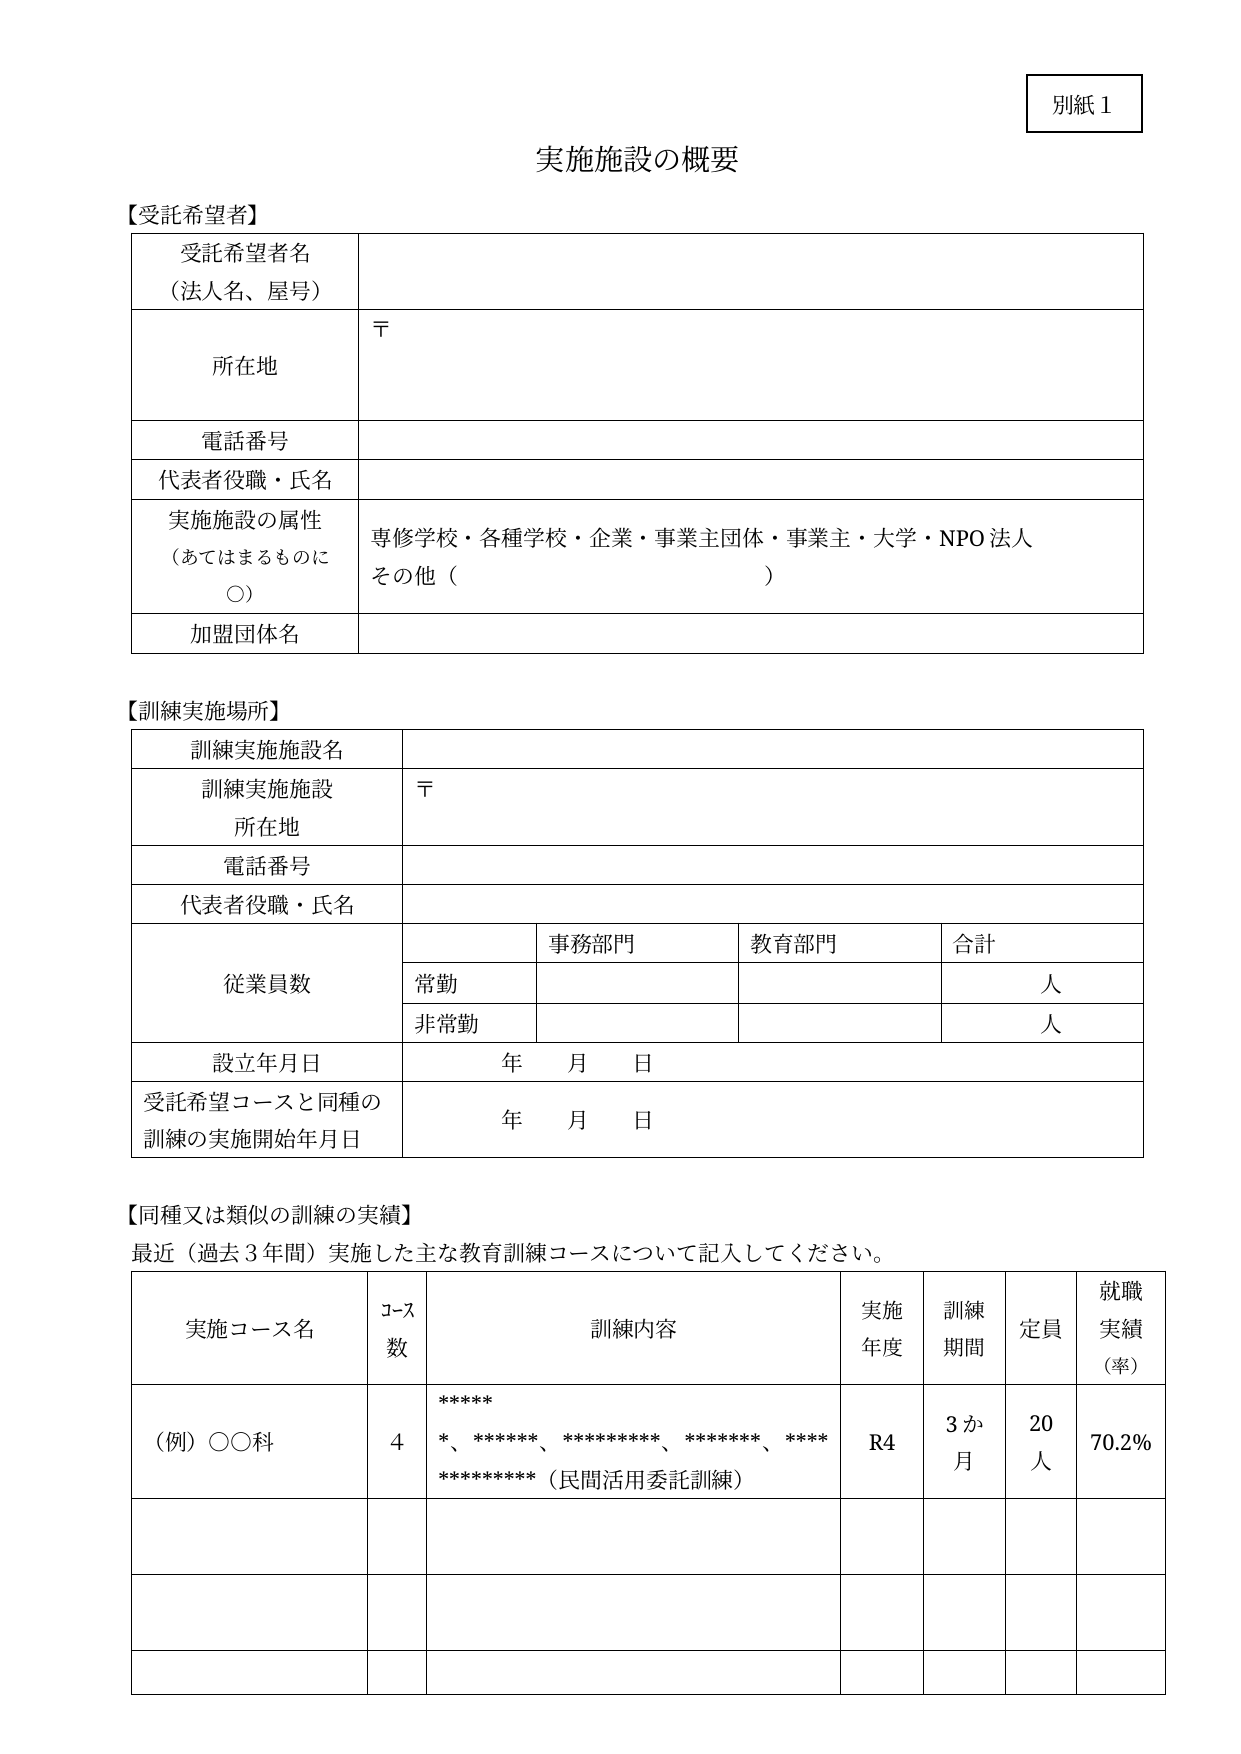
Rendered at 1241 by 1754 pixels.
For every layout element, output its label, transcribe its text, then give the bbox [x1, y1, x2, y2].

table_cell [739, 963, 941, 1003]
table_header 受託希望者名 （法人名、屋号） [132, 234, 358, 308]
table_cell 代表者役職・氏名 [132, 885, 402, 922]
text 【受託希望者】 [116, 195, 1144, 232]
table_cell 設立年月日 [132, 1043, 402, 1081]
table_header [403, 730, 1143, 768]
table_header 定員 [1006, 1272, 1076, 1384]
table_cell [924, 1651, 1005, 1694]
table_cell [427, 1575, 840, 1650]
table_header 実施年度 [841, 1272, 923, 1384]
table_cell [427, 1651, 840, 1694]
table_cell 電話番号 [132, 421, 358, 458]
table_cell [1006, 1575, 1076, 1650]
table_cell 20人 [1006, 1385, 1076, 1498]
table_header 訓練内容 [427, 1272, 840, 1384]
table_cell [739, 1004, 941, 1042]
table_cell [427, 1499, 840, 1574]
table_cell R4 [841, 1385, 923, 1498]
table_cell 〒 [359, 310, 1143, 420]
table_cell [1077, 1575, 1165, 1650]
table_cell 訓練実施施設 所在地 [132, 769, 402, 845]
table_header 就職 実績 （率） [1077, 1272, 1165, 1384]
table_cell [1077, 1651, 1165, 1694]
table_cell [403, 846, 1143, 884]
text 最近（過去３年間）実施した主な教育訓練コースについて記入してください。 [131, 1233, 1144, 1271]
table_header 訓練実施施設名 [132, 730, 402, 768]
table_cell ４ [368, 1385, 426, 1498]
table_cell 事務部門 [537, 924, 738, 962]
table_cell [1006, 1651, 1076, 1694]
table_header 訓練期間 [924, 1272, 1005, 1384]
table_cell [841, 1499, 923, 1574]
table_cell 実施施設の属性 （あてはまるものに○） [132, 500, 358, 612]
table_cell 電話番号 [132, 846, 402, 884]
table_cell 従業員数 [132, 924, 402, 1042]
table_cell 合計 [942, 924, 1143, 962]
table_header ｺｰｽ数 [368, 1272, 426, 1384]
table_cell [359, 614, 1143, 653]
text 【同種又は類似の訓練の実績】 [116, 1196, 1144, 1233]
table_cell [924, 1575, 1005, 1650]
table_cell [132, 1499, 367, 1574]
table_cell 人 [942, 1004, 1143, 1042]
table_cell [368, 1499, 426, 1574]
table_cell 常勤 [403, 963, 536, 1003]
table_cell [841, 1575, 923, 1650]
table_cell 加盟団体名 [132, 614, 358, 653]
table_cell [537, 1004, 738, 1042]
table_cell [841, 1651, 923, 1694]
table_cell 教育部門 [739, 924, 941, 962]
table_cell 人 [942, 963, 1143, 1003]
table_cell 年 月 日 [403, 1082, 1143, 1157]
table_cell [359, 421, 1143, 458]
table_cell [368, 1575, 426, 1650]
table_cell 所在地 [132, 310, 358, 420]
table_cell [403, 924, 536, 962]
table_header 実施コース名 [132, 1272, 367, 1384]
table_cell 3か月 [924, 1385, 1005, 1498]
table_cell [403, 885, 1143, 922]
table_cell [132, 1651, 367, 1694]
table_cell [537, 963, 738, 1003]
table_header [359, 234, 1143, 308]
table_cell 〒 [403, 769, 1143, 845]
text 実施施設の概要 [131, 120, 1144, 195]
table_cell 非常勤 [403, 1004, 536, 1042]
table_cell 専修学校・各種学校・企業・事業主団体・事業主・大学・NPO法人 その他（ ） [359, 500, 1143, 612]
table_cell （例）○○科 [132, 1385, 367, 1498]
table_cell 代表者役職・氏名 [132, 460, 358, 499]
table_cell ******、******、*********、*******、*************（民間活用委託訓練） [427, 1385, 840, 1498]
table_cell 年 月 日 [403, 1043, 1143, 1081]
text 【訓練実施場所】 [116, 691, 1144, 729]
table_cell [368, 1651, 426, 1694]
table_cell [132, 1575, 367, 1650]
table_cell [1006, 1499, 1076, 1574]
table_cell [1077, 1499, 1165, 1574]
table_cell [924, 1499, 1005, 1574]
table_cell 受託希望コースと同種の 訓練の実施開始年月日 [132, 1082, 402, 1157]
table_cell 70.2% [1077, 1385, 1165, 1498]
table_cell [359, 460, 1143, 499]
